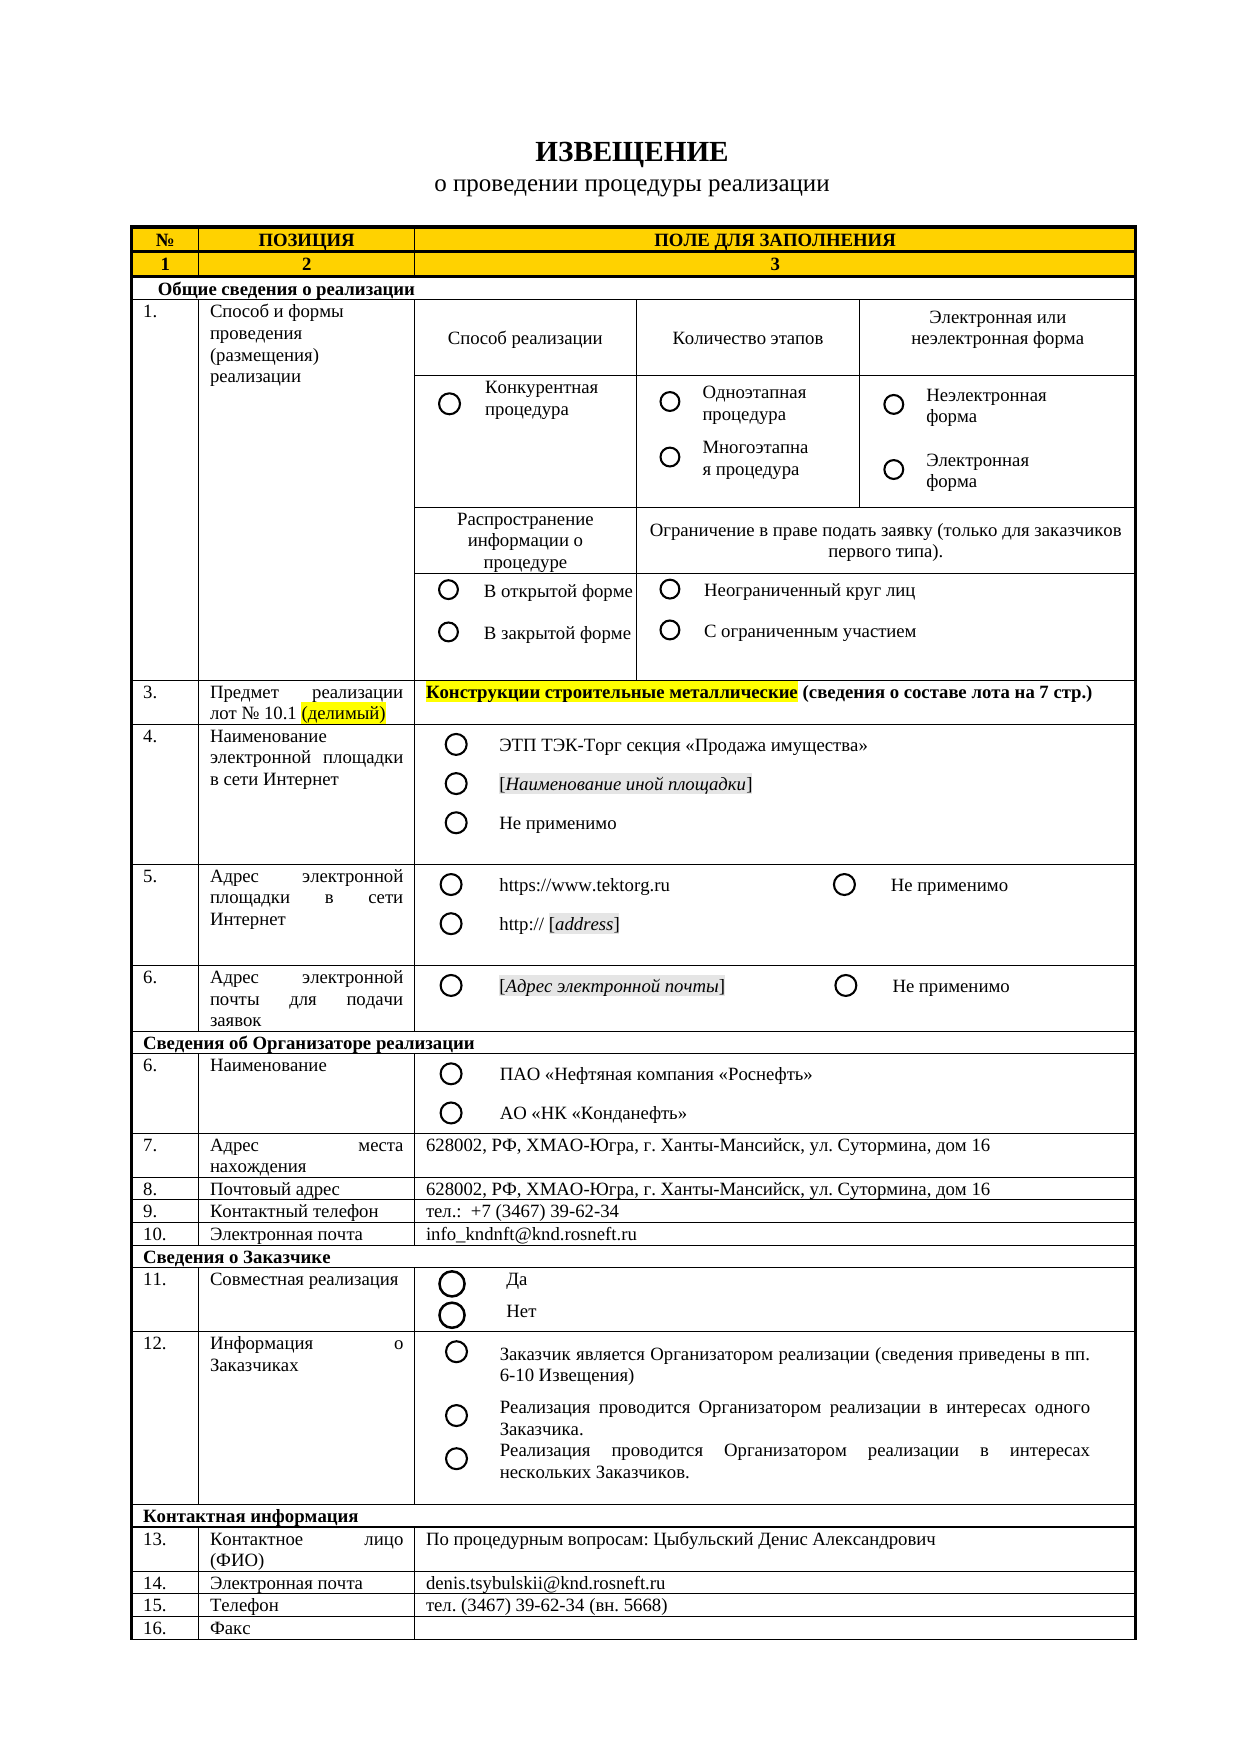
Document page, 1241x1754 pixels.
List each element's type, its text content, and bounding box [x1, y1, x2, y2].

table_cell [415, 725, 1134, 864]
table_cell Электронная или неэлектронная форма [860, 300, 1134, 375]
table_cell [133, 1268, 198, 1331]
table_cell Совместная реализация [199, 1268, 414, 1331]
table_cell Контактная информация [133, 1505, 1134, 1526]
table_cell [133, 865, 198, 965]
table_cell 628002, РФ, ХМАО-Югра, г. Ханты-Мансийск, ул. Сутормина, дом 16 [415, 1178, 1134, 1199]
text Извещение [130, 134, 1134, 168]
table_cell Способ реализации [415, 300, 636, 375]
table_cell Количество этапов [637, 300, 859, 375]
table_cell denis.tsybulskii@knd.rosneft.ru [415, 1572, 1134, 1593]
table_cell 2 [199, 253, 414, 275]
table_cell [415, 1332, 1134, 1504]
table_cell [133, 1223, 198, 1244]
table_cell Адрес электронной площадки в сети Интернет [199, 865, 414, 965]
table_cell [133, 966, 198, 1031]
table_cell [133, 1594, 198, 1616]
table_cell [133, 1178, 198, 1199]
table_cell Сведения о Заказчике [133, 1246, 1134, 1267]
table_cell Контактное лицо (ФИО) [199, 1528, 414, 1571]
table_cell Адрес электронной почты для подачи заявок [199, 966, 414, 1031]
table_header № [133, 229, 198, 250]
table_cell info_kndnft@knd.rosneft.ru [415, 1223, 1134, 1244]
table_cell Электронная почта [199, 1572, 414, 1593]
table_cell [468, 1268, 1134, 1331]
table_header ПОЛЕ ДЛЯ ЗАПОЛНЕНИЯ [415, 229, 1134, 250]
table_cell Почтовый адрес [199, 1178, 414, 1199]
table_cell [133, 681, 198, 724]
table_cell Предмет реализации лот № 10.1 (делимый) [199, 681, 414, 724]
table_cell [415, 1617, 1134, 1638]
table_cell Телефон [199, 1594, 414, 1616]
table_cell [133, 1528, 198, 1571]
table_header ПОЗИЦИЯ [199, 229, 414, 250]
table_cell тел. (3467) 39-62-34 (вн. 5668) [415, 1594, 1134, 1616]
table_cell [133, 1617, 198, 1638]
table_cell [415, 574, 636, 679]
table_cell 628002, РФ, ХМАО-Югра, г. Ханты-Мансийск, ул. Сутормина, дом 16 [415, 1134, 1134, 1177]
table_cell Сведения об Организаторе реализации [133, 1032, 1134, 1053]
table_cell [133, 1054, 198, 1133]
table_cell Конструкции строительные металлические (сведения о составе лота на 7 стр.) [415, 681, 1134, 724]
table_cell [466, 1054, 1134, 1133]
table_cell Контактный телефон [199, 1200, 414, 1222]
table_cell [415, 1268, 437, 1331]
table_cell [133, 1134, 198, 1177]
table_cell 3 [415, 253, 1134, 275]
table_cell Ограничение в праве подать заявку (только для заказчиков первого типа). [637, 508, 1134, 572]
table_cell [860, 376, 1134, 507]
table_cell [133, 1332, 198, 1504]
table_cell Способ и формы проведения (размещения) реализации [199, 300, 414, 679]
table_cell По процедурным вопросам: Цыбульский Денис Александрович [415, 1528, 1134, 1571]
table_cell [637, 574, 1134, 679]
table_cell [415, 966, 1134, 1031]
table_cell [415, 1054, 439, 1133]
table_cell [415, 376, 636, 507]
table_cell Общие сведения о реализации [133, 278, 1134, 299]
table_cell [415, 865, 1134, 965]
table_cell 1 [133, 253, 198, 275]
table_cell [133, 1200, 198, 1222]
table_cell Распространение информации о процедуре [415, 508, 636, 572]
table_cell Информация о Заказчиках [199, 1332, 414, 1504]
table_cell Наименование [199, 1054, 414, 1133]
table_cell [133, 725, 198, 864]
table_cell тел.: +7 (3467) 39-62-34 [415, 1200, 1134, 1222]
table_cell Факс [199, 1617, 414, 1638]
table_cell [133, 300, 198, 679]
table_cell [133, 1572, 198, 1593]
table_cell Электронная почта [199, 1223, 414, 1244]
table_cell Наименование электронной площадки в сети Интернет [199, 725, 414, 864]
table_cell [637, 376, 859, 507]
table_cell Адрес места нахождения [199, 1134, 414, 1177]
text о проведении процедуры реализации [130, 168, 1134, 197]
